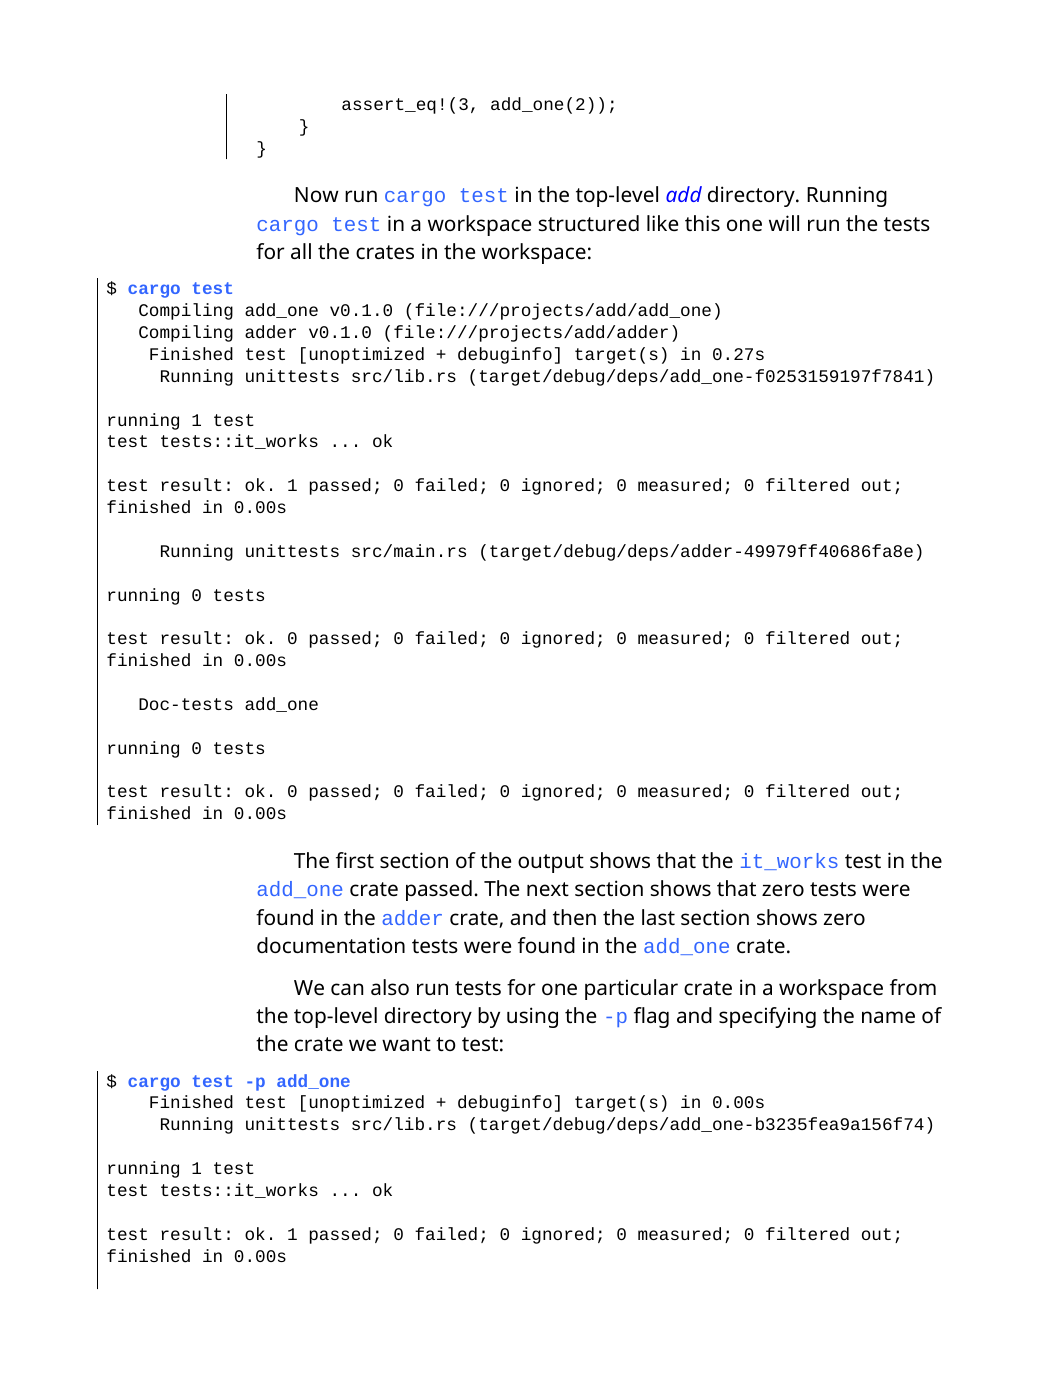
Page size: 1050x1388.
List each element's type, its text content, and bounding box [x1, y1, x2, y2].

text We can also run tests for one particular crate in a workspace from the top-level directory by using the -p flag and specifying the name of the crate we want to test: [256, 973, 950, 1058]
text test result: ok. 0 passed; 0 failed; 0 ignored; 0 measured; 0 filtered out; [106, 781, 950, 803]
text finished in 0.00s [106, 497, 950, 519]
text running 1 test [106, 409, 950, 431]
text assert_eq!(3, add_one(2)); [227, 94, 950, 116]
text test result: ok. 0 passed; 0 failed; 0 ignored; 0 measured; 0 filtered out; [106, 628, 950, 650]
text test result: ok. 1 passed; 0 failed; 0 ignored; 0 measured; 0 filtered out; [106, 1224, 950, 1246]
text Compiling adder v0.1.0 (file:///projects/add/adder) [106, 322, 950, 344]
text running 0 tests [106, 584, 950, 606]
text Finished test [unoptimized + debuginfo] target(s) in 0.27s [106, 344, 950, 366]
text $ cargo test [98, 278, 950, 300]
text $ cargo test -p add_one [98, 1071, 950, 1092]
text Running unittests src/lib.rs (target/debug/deps/add_one-f0253159197f7841) [106, 366, 950, 388]
text The first section of the output shows that the it_works test in the add_one crate passed. The next section shows that zero tests were found in the adder crate, and then the last section shows zero documentation tests were found in the add_one crate. [256, 846, 950, 960]
text } [227, 137, 950, 159]
text Finished test [unoptimized + debuginfo] target(s) in 0.00s [106, 1092, 950, 1114]
text Doc-tests add_one [106, 694, 950, 716]
text finished in 0.00s [106, 1246, 950, 1267]
text finished in 0.00s [106, 803, 950, 825]
text Running unittests src/main.rs (target/debug/deps/adder-49979ff40686fa8e) [106, 541, 950, 563]
text finished in 0.00s [106, 650, 950, 672]
text Compiling add_one v0.1.0 (file:///projects/add/add_one) [106, 300, 950, 322]
text Running unittests src/lib.rs (target/debug/deps/add_one-b3235fea9a156f74) [106, 1114, 950, 1136]
text running 0 tests [106, 738, 950, 759]
text running 1 test [106, 1158, 950, 1180]
text test tests::it_works ... ok [106, 1180, 950, 1202]
text test tests::it_works ... ok [106, 431, 950, 453]
text Now run cargo test in the top-level add directory. Running cargo test in a workspace structured like this one will run the tests for all the crates in the workspace: [256, 180, 950, 266]
text test result: ok. 1 passed; 0 failed; 0 ignored; 0 measured; 0 filtered out; [106, 475, 950, 497]
text } [227, 116, 950, 137]
